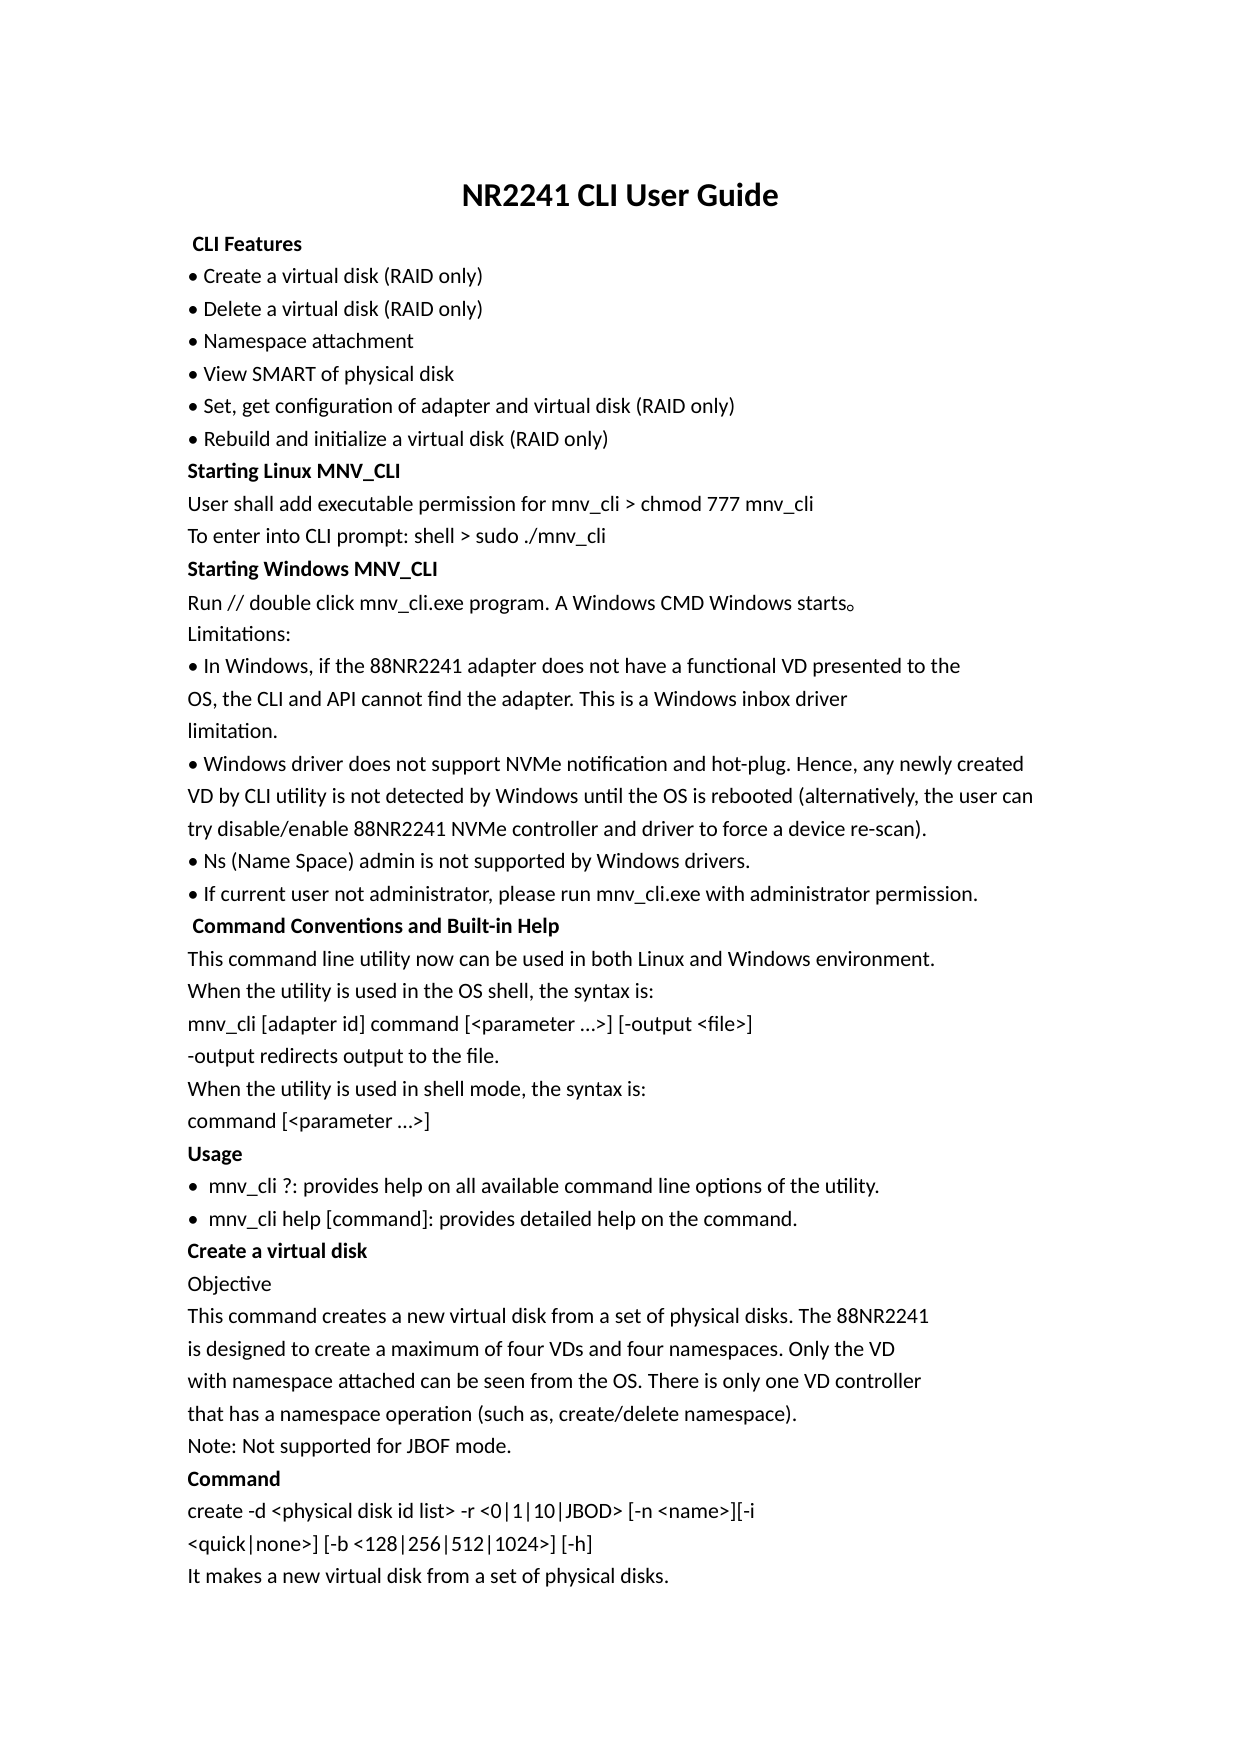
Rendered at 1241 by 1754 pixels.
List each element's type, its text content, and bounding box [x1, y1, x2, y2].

list <quick|none>] [-b <128|256|512|1024>] [-h] [187, 1527, 1053, 1559]
list • View SMART of physical disk [187, 357, 1053, 389]
list When the utility is used in the OS shell, the syntax is: [187, 974, 1053, 1007]
list • Windows driver does not support NVMe notification and hot-plug. Hence, any newly created VD by CLI utility is not detected by Windows until the OS is rebooted (alternatively, the user can try disable/enable 88NR2241 NVMe controller and driver to force a device re-scan). [187, 747, 1053, 844]
list Usage [187, 1137, 1053, 1169]
list • mnv_cli help [command]: provides detailed help on the command. [187, 1202, 1053, 1234]
list CLI Features [187, 227, 1053, 259]
list Run // double click mnv_cli.exe program. A Windows CMD Windows starts。 [187, 584, 1053, 617]
list This command creates a new virtual disk from a set of physical disks. The 88NR2241 [187, 1299, 1053, 1332]
list Create a virtual disk [187, 1234, 1053, 1267]
list • Ns (Name Space) admin is not supported by Windows drivers. [187, 844, 1053, 877]
list • Rebuild and initialize a virtual disk (RAID only) [187, 422, 1053, 454]
list with namespace attached can be seen from the OS. There is only one VD controller [187, 1364, 1053, 1397]
list To enter into CLI prompt: shell > sudo ./mnv_cli [187, 519, 1053, 552]
list -output redirects output to the file. [187, 1039, 1053, 1072]
list OS, the CLI and API cannot find the adapter. This is a Windows inbox driver [187, 682, 1053, 714]
list • Set, get configuration of adapter and virtual disk (RAID only) [187, 389, 1053, 422]
list • mnv_cli ?: provides help on all available command line options of the utility. [187, 1169, 1053, 1202]
list • Namespace attachment [187, 324, 1053, 357]
list Command [187, 1462, 1053, 1494]
list This command line utility now can be used in both Linux and Windows environment. [187, 942, 1053, 974]
list User shall add executable permission for mnv_cli > chmod 777 mnv_cli [187, 487, 1053, 519]
list When the utility is used in shell mode, the syntax is: [187, 1072, 1053, 1104]
list It makes a new virtual disk from a set of physical disks. [187, 1559, 1053, 1592]
list Limitations: [187, 617, 1053, 649]
list Command Conventions and Built-in Help [187, 909, 1053, 942]
list Objective [187, 1267, 1053, 1299]
list mnv_cli [adapter id] command [<parameter …>] [-output <file>] [187, 1007, 1053, 1039]
list • Delete a virtual disk (RAID only) [187, 292, 1053, 324]
list is designed to create a maximum of four VDs and four namespaces. Only the VD [187, 1332, 1053, 1364]
list that has a namespace operation (such as, create/delete namespace). [187, 1397, 1053, 1429]
list Starting Windows MNV_CLI [187, 552, 1053, 584]
list limitation. [187, 714, 1053, 747]
text NR2241 CLI User Guide [187, 162, 1053, 227]
list create -d <physical disk id list> -r <0|1|10|JBOD> [-n <name>][-i [187, 1494, 1053, 1527]
list • In Windows, if the 88NR2241 adapter does not have a functional VD presented to the [187, 649, 1053, 682]
list Starting Linux MNV_CLI [187, 454, 1053, 487]
list command [<parameter …>] [187, 1104, 1053, 1137]
list • If current user not administrator, please run mnv_cli.exe with administrator permission. [187, 877, 1053, 909]
list Note: Not supported for JBOF mode. [187, 1429, 1053, 1462]
list • Create a virtual disk (RAID only) [187, 259, 1053, 292]
